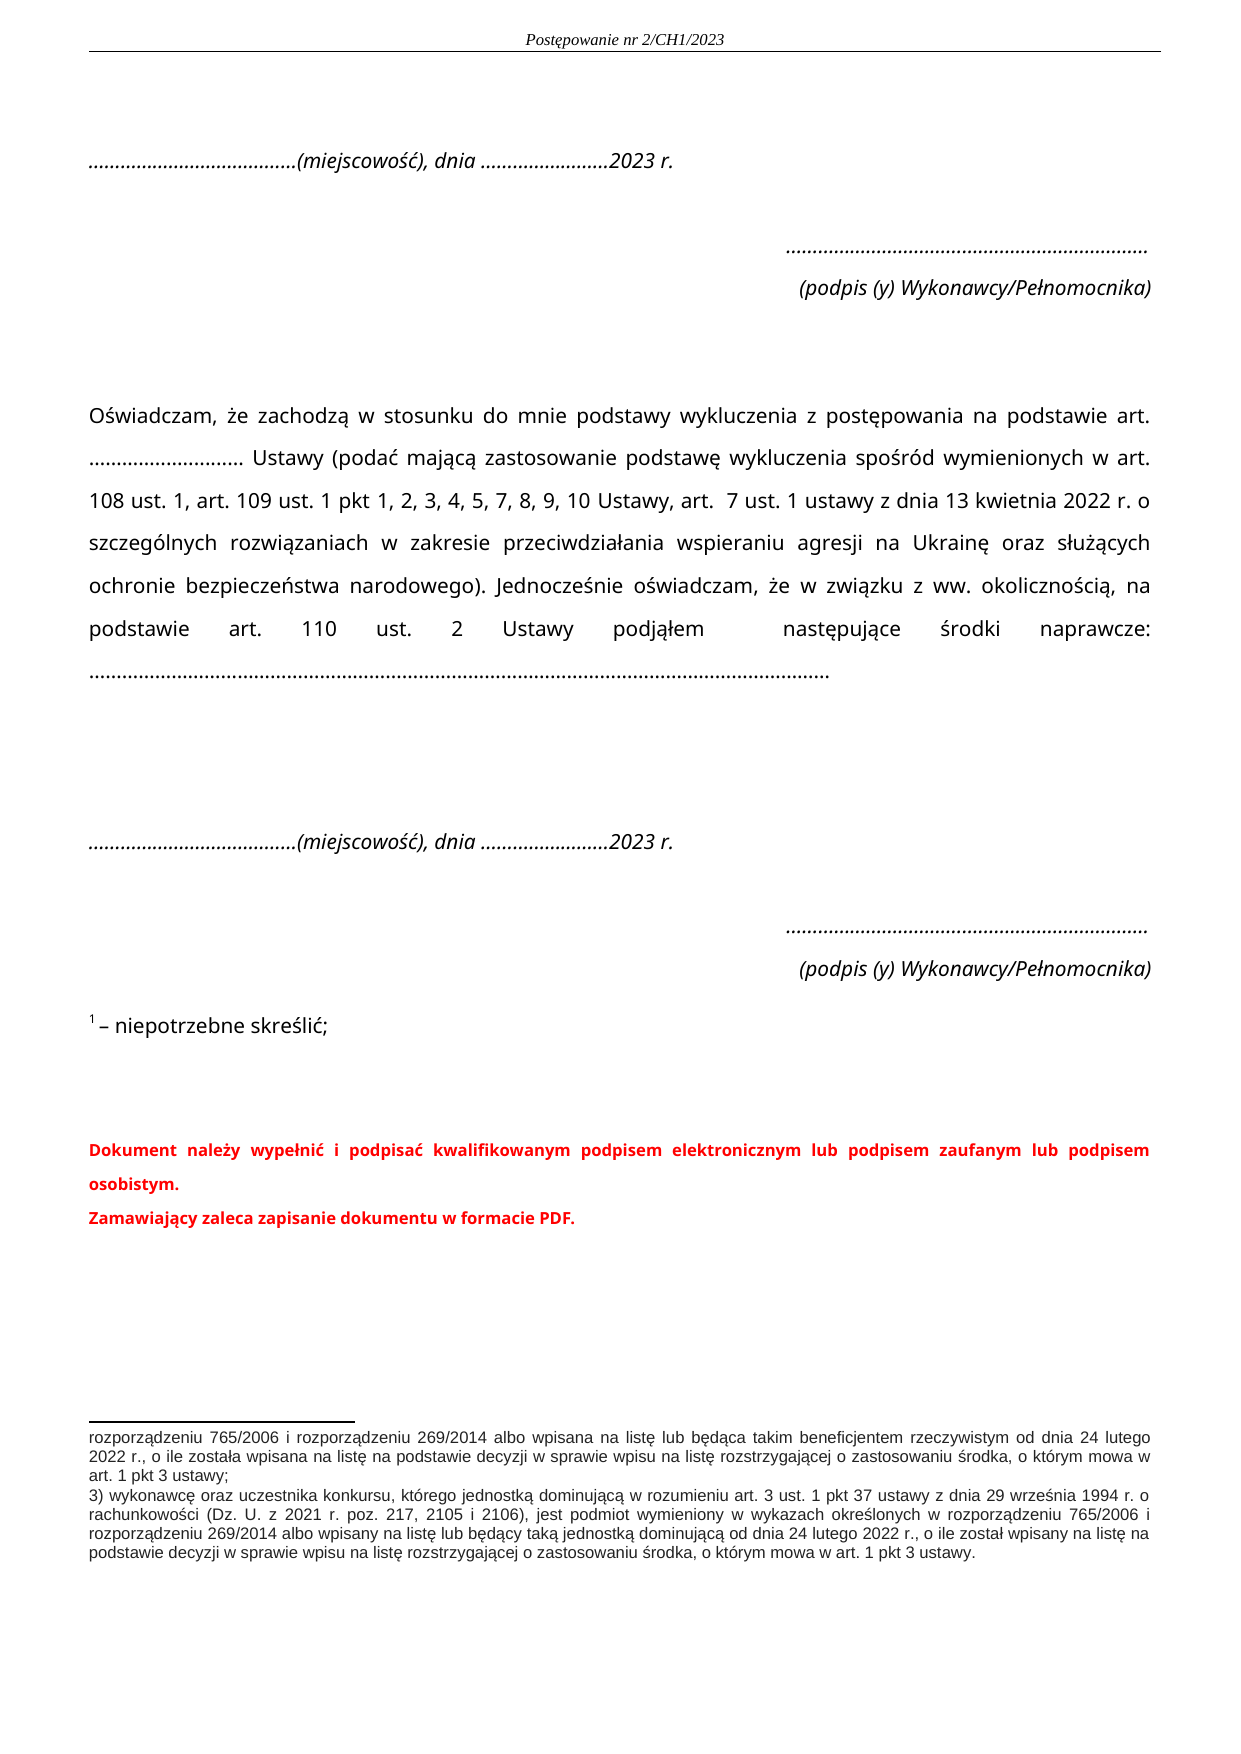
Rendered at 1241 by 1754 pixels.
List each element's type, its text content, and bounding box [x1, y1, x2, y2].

text Dokument należy wypełnić i podpisać kwalifikowanym podpisem elektronicznym lub podpisem zaufanym lub podpisem osobistym. [89, 1138, 1152, 1195]
text …………………………………(miejscowość), dnia ……………………2023 r. [89, 146, 1152, 174]
text …………………………………(miejscowość), dnia ……………………2023 r. [89, 827, 1152, 855]
text (podpis (y) Wykonawcy/Pełnomocnika) [89, 954, 1152, 982]
text 1 – niepotrzebne skreślić; [89, 1011, 1152, 1039]
text ……………………………………..…………………… [89, 231, 1152, 259]
text Zamawiający zaleca zapisanie dokumentu w formacie PDF. [89, 1207, 1152, 1229]
text (podpis (y) Wykonawcy/Pełnomocnika) [89, 273, 1152, 302]
text Oświadczam, że zachodzą w stosunku do mnie podstawy wykluczenia z postępowania na podstawie art. …………................ Ustawy (podać mającą zastosowanie podstawę wykluczenia spośród wymienionych w art. 108 ust. 1, art. 109 ust. 1 pkt 1, 2, 3, 4, 5, 7, 8, 9, 10 Ustawy, art. 7 ust. 1 ustawy z dnia 13 kwietnia 2022 r. o szczególnych rozwiązaniach w zakresie przeciwdziałania wspieraniu agresji na Ukrainę oraz służących ochronie bezpieczeństwa narodowego). Jednocześnie oświadczam, że w związku z ww. okolicznością, na podstawie art. 110 ust. 2 Ustawy podjąłem następujące środki naprawcze: ……………………………………………………………………………………………………………………… [89, 401, 1152, 685]
text ……………………………………..…………………… [89, 911, 1152, 940]
